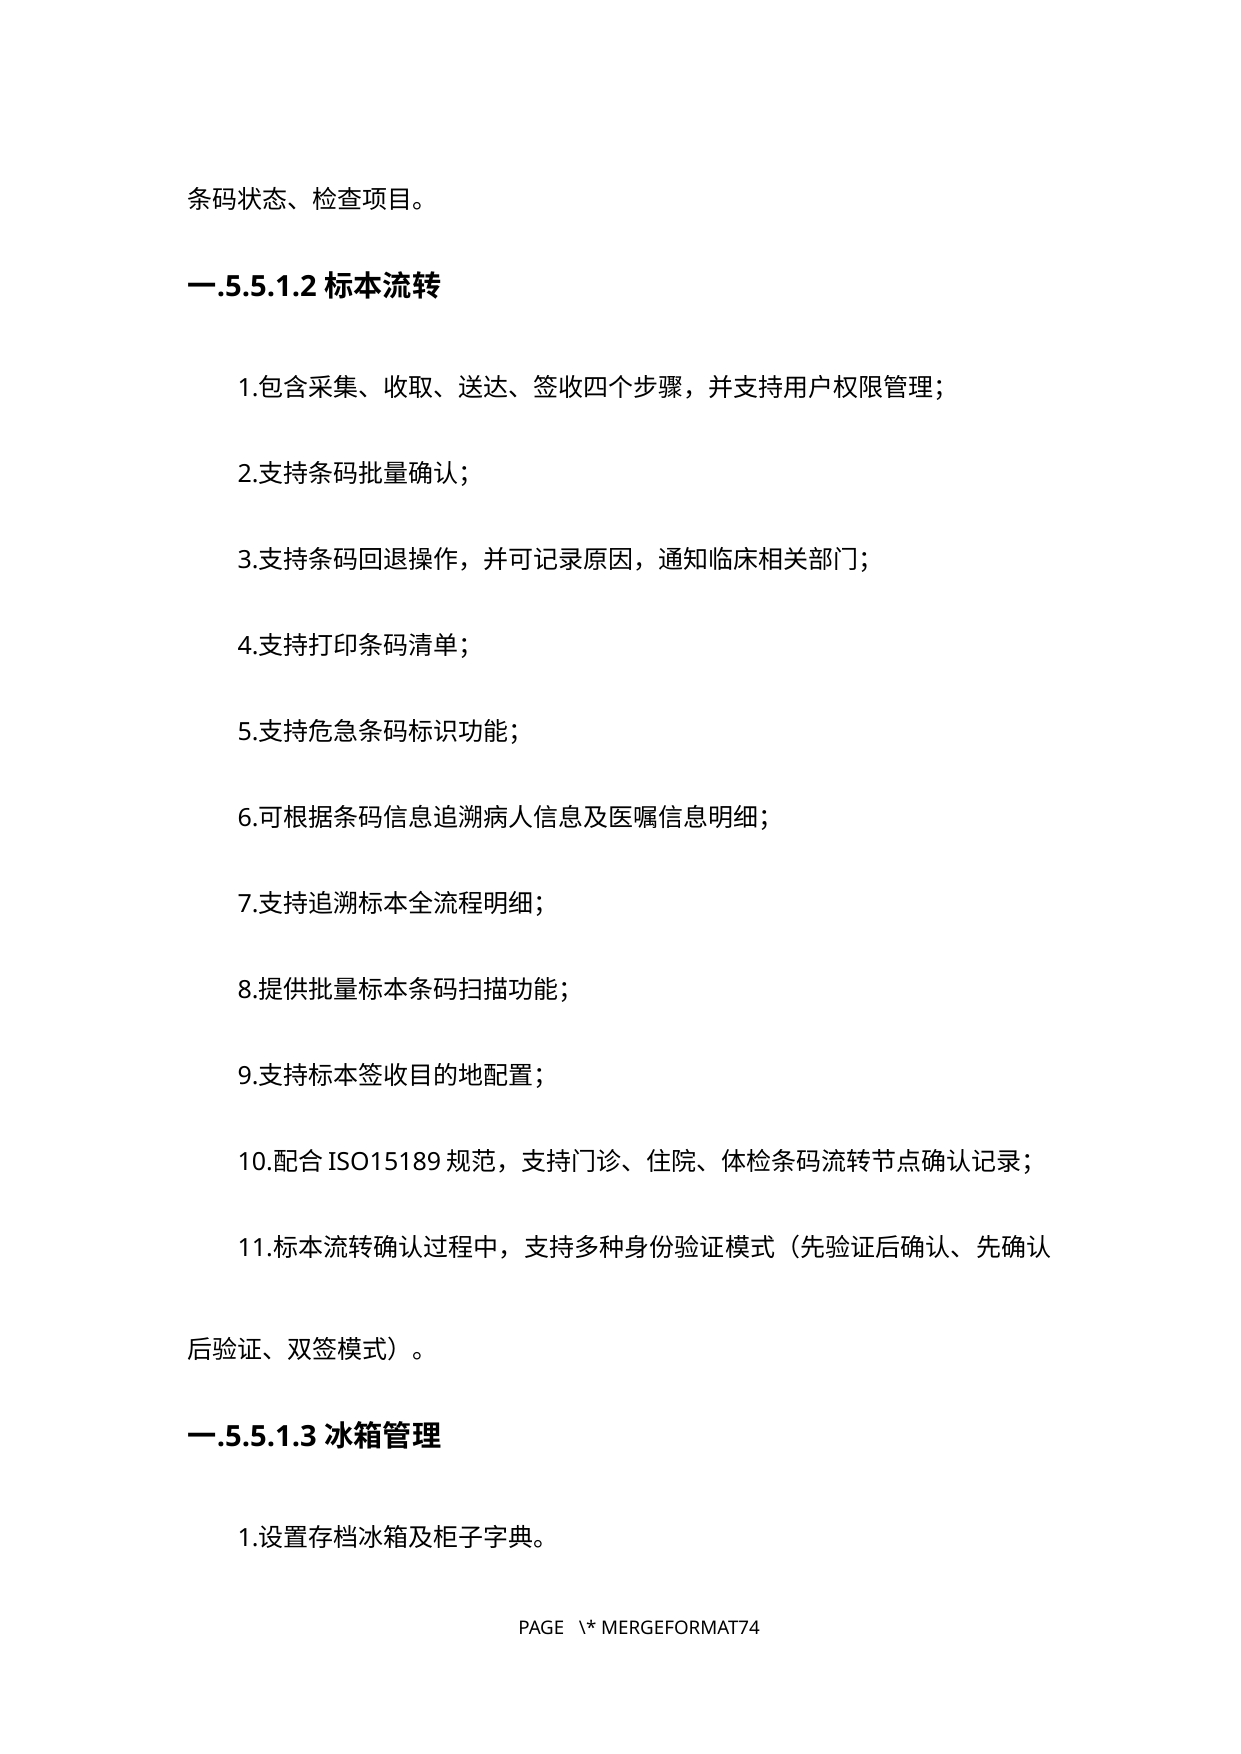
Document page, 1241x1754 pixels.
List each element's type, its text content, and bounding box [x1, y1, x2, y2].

subtitle 标本流转 [187, 250, 1053, 318]
text 9.支持标本签收目的地配置； [187, 1040, 1053, 1108]
subtitle 冰箱管理 [187, 1400, 1053, 1468]
text 1.设置存档冰箱及柜子字典。 [187, 1501, 1053, 1569]
text 3.支持条码回退操作，并可记录原因，通知临床相关部门； [187, 523, 1053, 591]
text 5.支持危急条码标识功能； [187, 696, 1053, 763]
text 7.支持追溯标本全流程明细； [187, 868, 1053, 936]
text 2.支持条码批量确认； [187, 437, 1053, 505]
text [187, 164, 1053, 232]
text 8.提供批量标本条码扫描功能； [187, 954, 1053, 1022]
text 4.支持打印条码清单； [187, 609, 1053, 677]
text 1.包含采集、收取、送达、签收四个步骤，并支持用户权限管理； [187, 351, 1053, 419]
text 10.配合ISO15189规范，支持门诊、住院、体检条码流转节点确认记录； [187, 1126, 1053, 1194]
text 6.可根据条码信息追溯病人信息及医嘱信息明细； [187, 782, 1053, 849]
text 11.标本流转确认过程中，支持多种身份验证模式（先验证后确认、先确认后验证、双签模式）。 [187, 1212, 1053, 1382]
